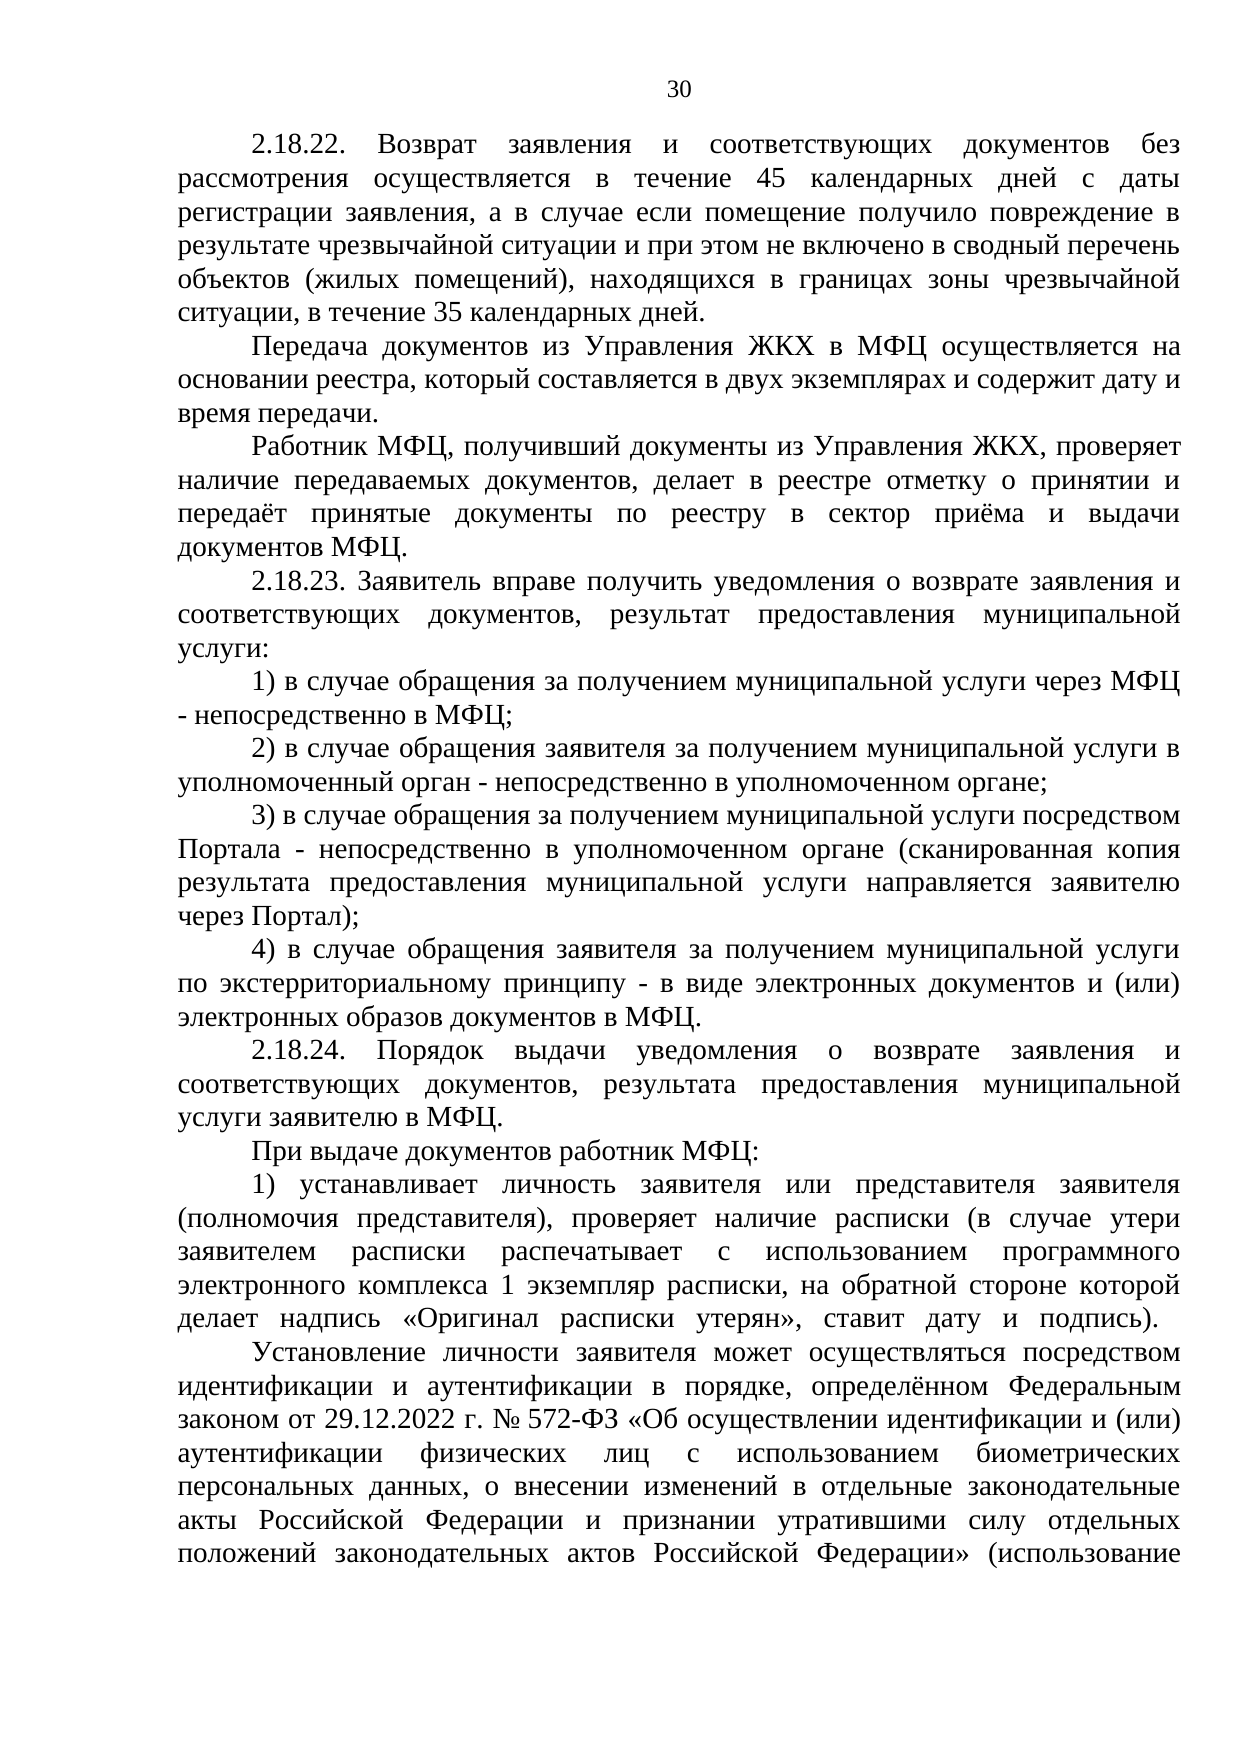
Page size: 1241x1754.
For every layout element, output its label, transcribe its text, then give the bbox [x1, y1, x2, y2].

text Работник МФЦ, получивший документы из Управления ЖКХ, проверяет наличие передаваемых документов, делает в реестре отметку о принятии и передаёт принятые документы по реестру в сектор приёма и выдачи документов МФЦ. [177, 428, 1181, 563]
text 4) в случае обращения заявителя за получением муниципальной услуги по экстерриториальному принципу - в виде электронных документов и (или) электронных образов документов в МФЦ. [177, 932, 1181, 1032]
text 2) в случае обращения заявителя за получением муниципальной услуги в уполномоченный орган - непосредственно в уполномоченном органе; [177, 730, 1181, 797]
text 3) в случае обращения за получением муниципальной услуги посредством Портала - непосредственно в уполномоченном органе (сканированная копия результата предоставления муниципальной услуги направляется заявителю через Портал); [177, 797, 1181, 932]
text При выдаче документов работник МФЦ: [177, 1133, 1181, 1166]
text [177, 1166, 1181, 1569]
text 1) в случае обращения за получением муниципальной услуги через МФЦ - непосредственно в МФЦ; [177, 663, 1181, 730]
text 2.18.22. Возврат заявления и соответствующих документов без рассмотрения осуществляется в течение 45 календарных дней с даты регистрации заявления, а в случае если помещение получило повреждение в результате чрезвычайной ситуации и при этом не включено в сводный перечень объектов (жилых помещений), находящихся в границах зоны чрезвычайной ситуации, в течение 35 календарных дней. [177, 127, 1181, 328]
text Передача документов из Управления ЖКХ в МФЦ осуществляется на основании реестра, который составляется в двух экземплярах и содержит дату и время передачи. [177, 328, 1181, 428]
text 2.18.24. Порядок выдачи уведомления о возврате заявления и соответствующих документов, результата предоставления муниципальной услуги заявителю в МФЦ. [177, 1032, 1181, 1133]
text 2.18.23. Заявитель вправе получить уведомления о возврате заявления и соответствующих документов, результат предоставления муниципальной услуги: [177, 563, 1181, 663]
